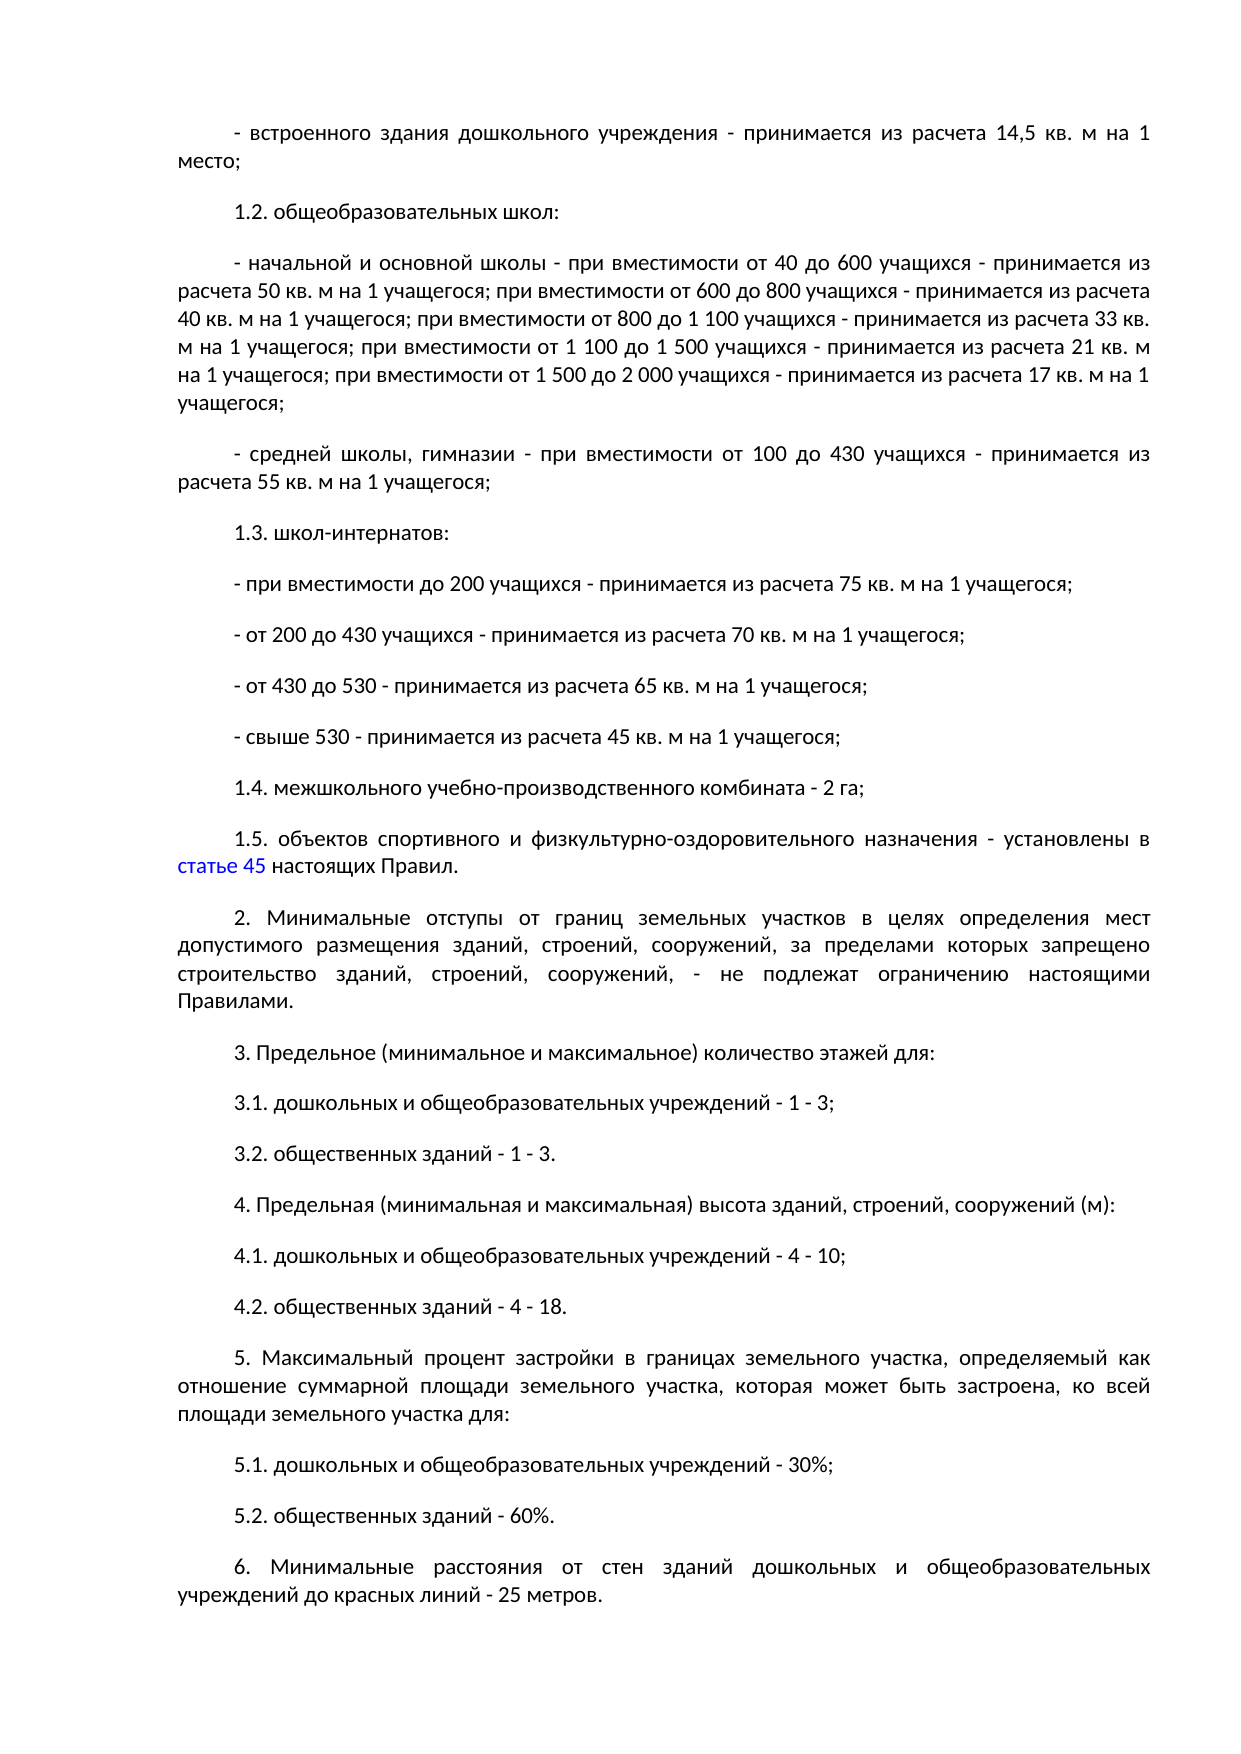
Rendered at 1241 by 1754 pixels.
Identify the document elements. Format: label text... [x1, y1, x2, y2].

text 1.3. школ-интернатов: [177, 518, 1152, 546]
text 4. Предельная (минимальная и максимальная) высота зданий, строений, сооружений (м): [177, 1190, 1152, 1218]
text - средней школы, гимназии - при вместимости от 100 до 430 учащихся - принимается из расчета 55 кв. м на 1 учащегося; [177, 439, 1152, 495]
text - начальной и основной школы - при вместимости от 40 до 600 учащихся - принимается из расчета 50 кв. м на 1 учащегося; при вместимости от 600 до 800 учащихся - принимается из расчета 40 кв. м на 1 учащегося; при вместимости от 800 до 1 100 учащихся - принимается из расчета 33 кв. м на 1 учащегося; при вместимости от 1 100 до 1 500 учащихся - принимается из расчета 21 кв. м на 1 учащегося; при вместимости от 1 500 до 2 000 учащихся - принимается из расчета 17 кв. м на 1 учащегося; [177, 248, 1152, 416]
text - от 430 до 530 - принимается из расчета 65 кв. м на 1 учащегося; [177, 671, 1152, 699]
text 3.2. общественных зданий - 1 - 3. [177, 1139, 1152, 1167]
text 1.2. общеобразовательных школ: [177, 197, 1152, 225]
text 1.5. объектов спортивного и физкультурно-оздоровительного назначения - установлены в статье 45 настоящих Правил. [177, 824, 1152, 880]
text 6. Минимальные расстояния от стен зданий дошкольных и общеобразовательных учреждений до красных линий - 25 метров. [177, 1552, 1152, 1608]
text - от 200 до 430 учащихся - принимается из расчета 70 кв. м на 1 учащегося; [177, 620, 1152, 648]
text 1.4. межшкольного учебно-производственного комбината - 2 га; [177, 773, 1152, 801]
text 3.1. дошкольных и общеобразовательных учреждений - 1 - 3; [177, 1088, 1152, 1117]
text 5. Максимальный процент застройки в границах земельного участка, определяемый как отношение суммарной площади земельного участка, которая может быть застроена, ко всей площади земельного участка для: [177, 1343, 1152, 1427]
text 5.2. общественных зданий - 60%. [177, 1501, 1152, 1529]
text 2. Минимальные отступы от границ земельных участков в целях определения мест допустимого размещения зданий, строений, сооружений, за пределами которых запрещено строительство зданий, строений, сооружений, - не подлежат ограничению настоящими Правилами. [177, 903, 1152, 1015]
text 4.1. дошкольных и общеобразовательных учреждений - 4 - 10; [177, 1241, 1152, 1269]
text 3. Предельное (минимальное и максимальное) количество этажей для: [177, 1038, 1152, 1066]
text - свыше 530 - принимается из расчета 45 кв. м на 1 учащегося; [177, 722, 1152, 750]
text 5.1. дошкольных и общеобразовательных учреждений - 30%; [177, 1450, 1152, 1478]
text 4.2. общественных зданий - 4 - 18. [177, 1292, 1152, 1320]
text - при вместимости до 200 учащихся - принимается из расчета 75 кв. м на 1 учащегося; [177, 569, 1152, 597]
text - встроенного здания дошкольного учреждения - принимается из расчета 14,5 кв. м на 1 место; [177, 118, 1152, 174]
